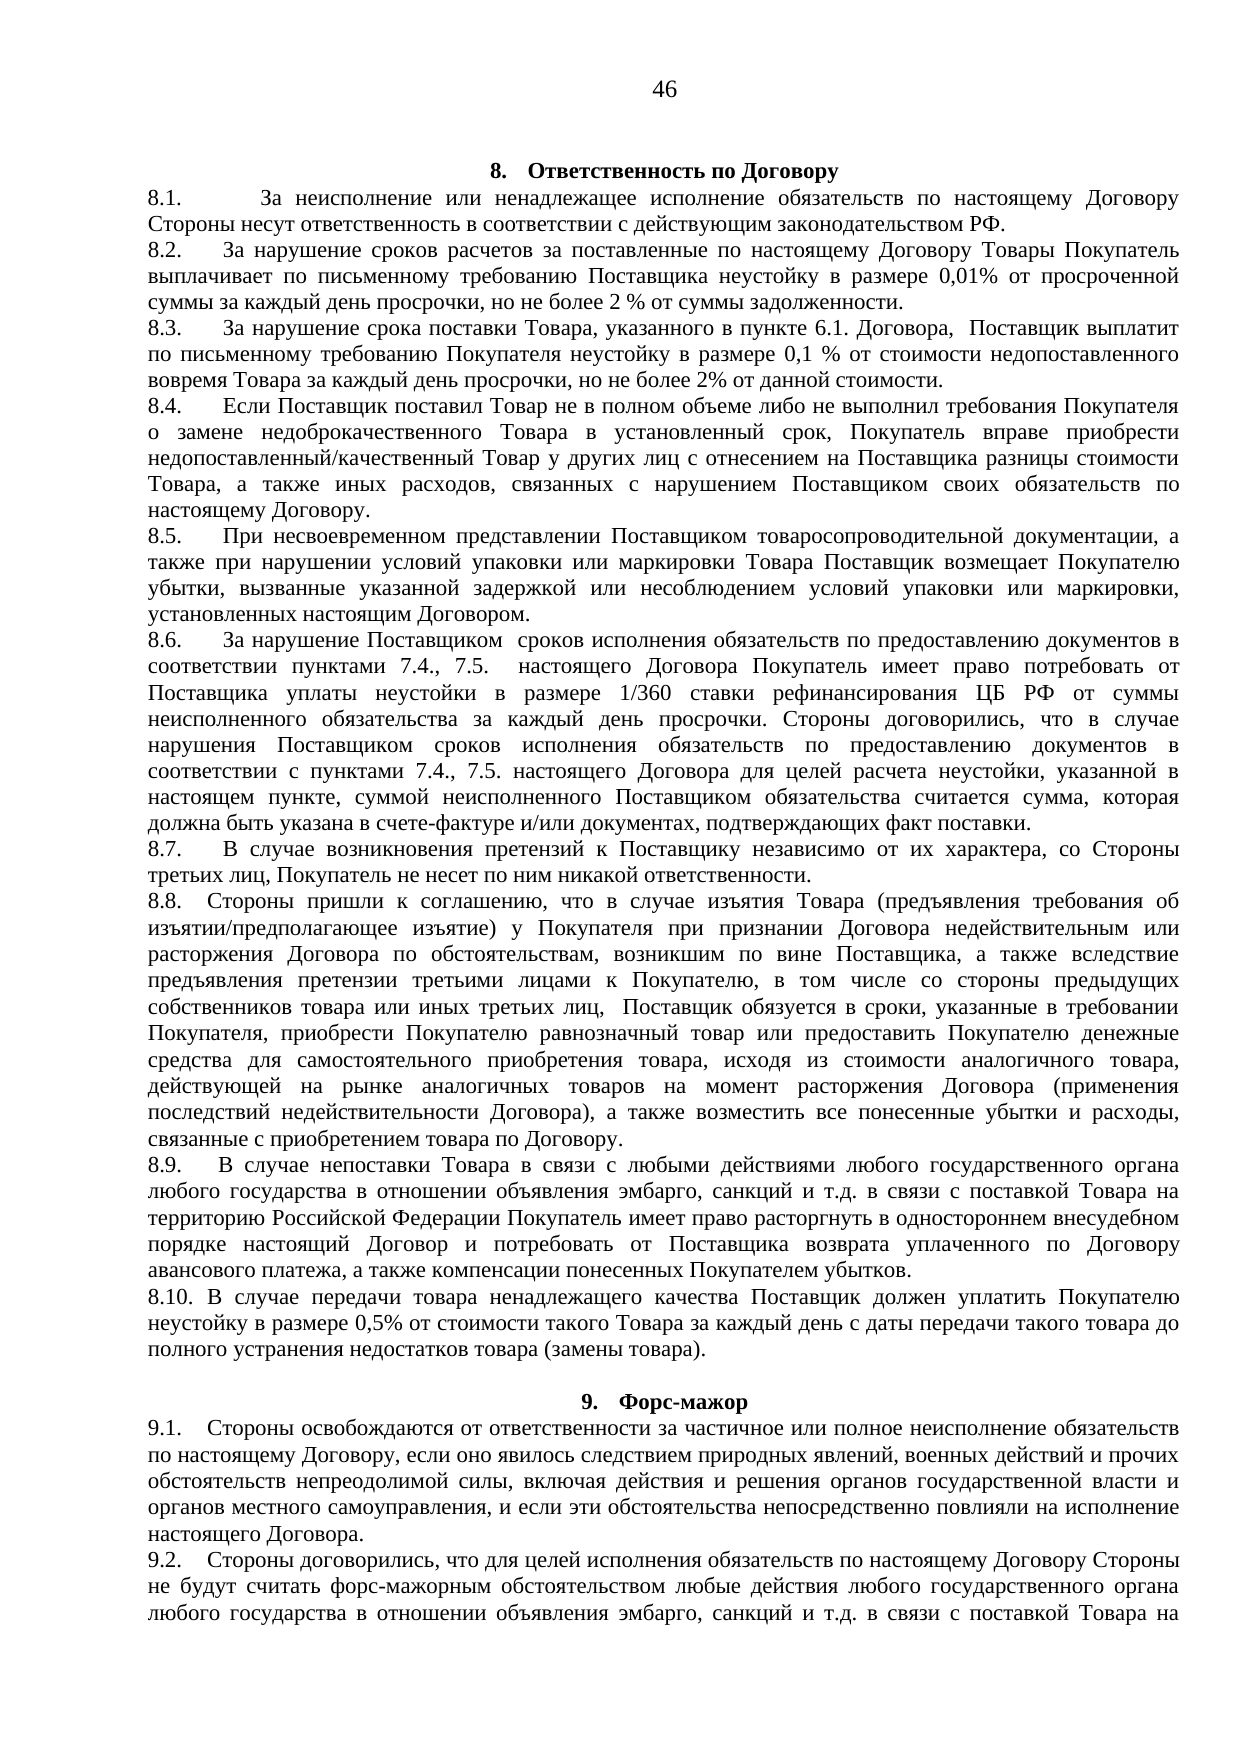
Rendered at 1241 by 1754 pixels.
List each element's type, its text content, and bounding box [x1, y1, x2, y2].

list В случае передачи товара ненадлежащего качества Поставщик должен уплатить Покупателю неустойку в размере 0,5% от стоимости такого Товара за каждый день с даты передачи такого товара до полного устранения недостатков товара (замены товара). [148, 1283, 1181, 1362]
list За нарушение сроков расчетов за поставленные по настоящему Договору Товары Покупатель выплачивает по письменному требованию Поставщика неустойку в размере 0,01% от просроченной суммы за каждый день просрочки, но не более 2 % от суммы задолженности. [148, 236, 1181, 314]
list В случае непоставки Товара в связи с любыми действиями любого государственного органа любого государства в отношении объявления эмбарго, санкций и т.д. в связи с поставкой Товара на территорию Российской Федерации Покупатель имеет право расторгнуть в одностороннем внесудебном порядке настоящий Договор и потребовать от Поставщика возврата уплаченного по Договору авансового платежа, а также компенсации понесенных Покупателем убытков. [148, 1151, 1181, 1283]
list За неисполнение или ненадлежащее исполнение обязательств по настоящему Договору Стороны несут ответственность в соответствии с действующим законодательством РФ. [147, 184, 1181, 236]
list При несвоевременном представлении Поставщиком товаросопроводительной документации, а также при нарушении условий упаковки или маркировки Товара Поставщик возмещает Покупателю убытки, вызванные указанной задержкой или несоблюдением условий упаковки или маркировки, установленных настоящим Договором. [148, 523, 1181, 627]
list В случае возникновения претензий к Поставщику независимо от их характера, со Стороны третьих лиц, Покупатель не несет по ним никакой ответственности. [148, 835, 1181, 887]
list Ответственность по Договору [147, 157, 1181, 184]
list За нарушение срока поставки Товара, указанного в пункте 6.1. Договора, Поставщик выплатит по письменному требованию Покупателя неустойку в размере 0,1 % от стоимости недопоставленного вовремя Товара за каждый день просрочки, но не более 2% от данной стоимости. [148, 314, 1181, 393]
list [148, 1546, 1181, 1625]
list Форс-мажор [148, 1388, 1181, 1414]
list Стороны освобождаются от ответственности за частичное или полное неисполнение обязательств по настоящему Договору, если оно явилось следствием природных явлений, военных действий и прочих обстоятельств непреодолимой силы, включая действия и решения органов государственной власти и органов местного самоуправления, и если эти обстоятельства непосредственно повлияли на исполнение настоящего Договора. [148, 1414, 1181, 1546]
list Стороны пришли к соглашению, что в случае изъятия Товара (предъявления требования об изъятии/предполагающее изъятие) у Покупателя при признании Договора недействительным или расторжения Договора по обстоятельствам, возникшим по вине Поставщика, а также вследствие предъявления претензии третьими лицами к Покупателю, в том числе со стороны предыдущих собственников товара или иных третьих лиц, Поставщик обязуется в сроки, указанные в требовании Покупателя, приобрести Покупателю равнозначный товар или предоставить Покупателю денежные средства для самостоятельного приобретения товара, исходя из стоимости аналогичного товара, действующей на рынке аналогичных товаров на момент расторжения Договора (применения последствий недействительности Договора), а также возместить все понесенные убытки и расходы, связанные с приобретением товара по Договору. [148, 887, 1181, 1151]
list За нарушение Поставщиком сроков исполнения обязательств по предоставлению документов в соответствии пунктами 7.4., 7.5. настоящего Договора Покупатель имеет право потребовать от Поставщика уплаты неустойки в размере 1/360 ставки рефинансирования ЦБ РФ от суммы неисполненного обязательства за каждый день просрочки. Стороны договорились, что в случае нарушения Поставщиком сроков исполнения обязательств по предоставлению документов в соответствии с пунктами 7.4., 7.5. настоящего Договора для целей расчета неустойки, указанной в настоящем пункте, суммой неисполненного Поставщиком обязательства считается сумма, которая должна быть указана в счете-фактуре и/или документах, подтверждающих факт поставки. [148, 627, 1181, 835]
list Если Поставщик поставил Товар не в полном объеме либо не выполнил требования Покупателя о замене недоброкачественного Товара в установленный срок, Покупатель вправе приобрести недопоставленный/качественный Товар у других лиц с отнесением на Поставщика разницы стоимости Товара, а также иных расходов, связанных с нарушением Поставщиком своих обязательств по настоящему Договору. [148, 393, 1181, 523]
